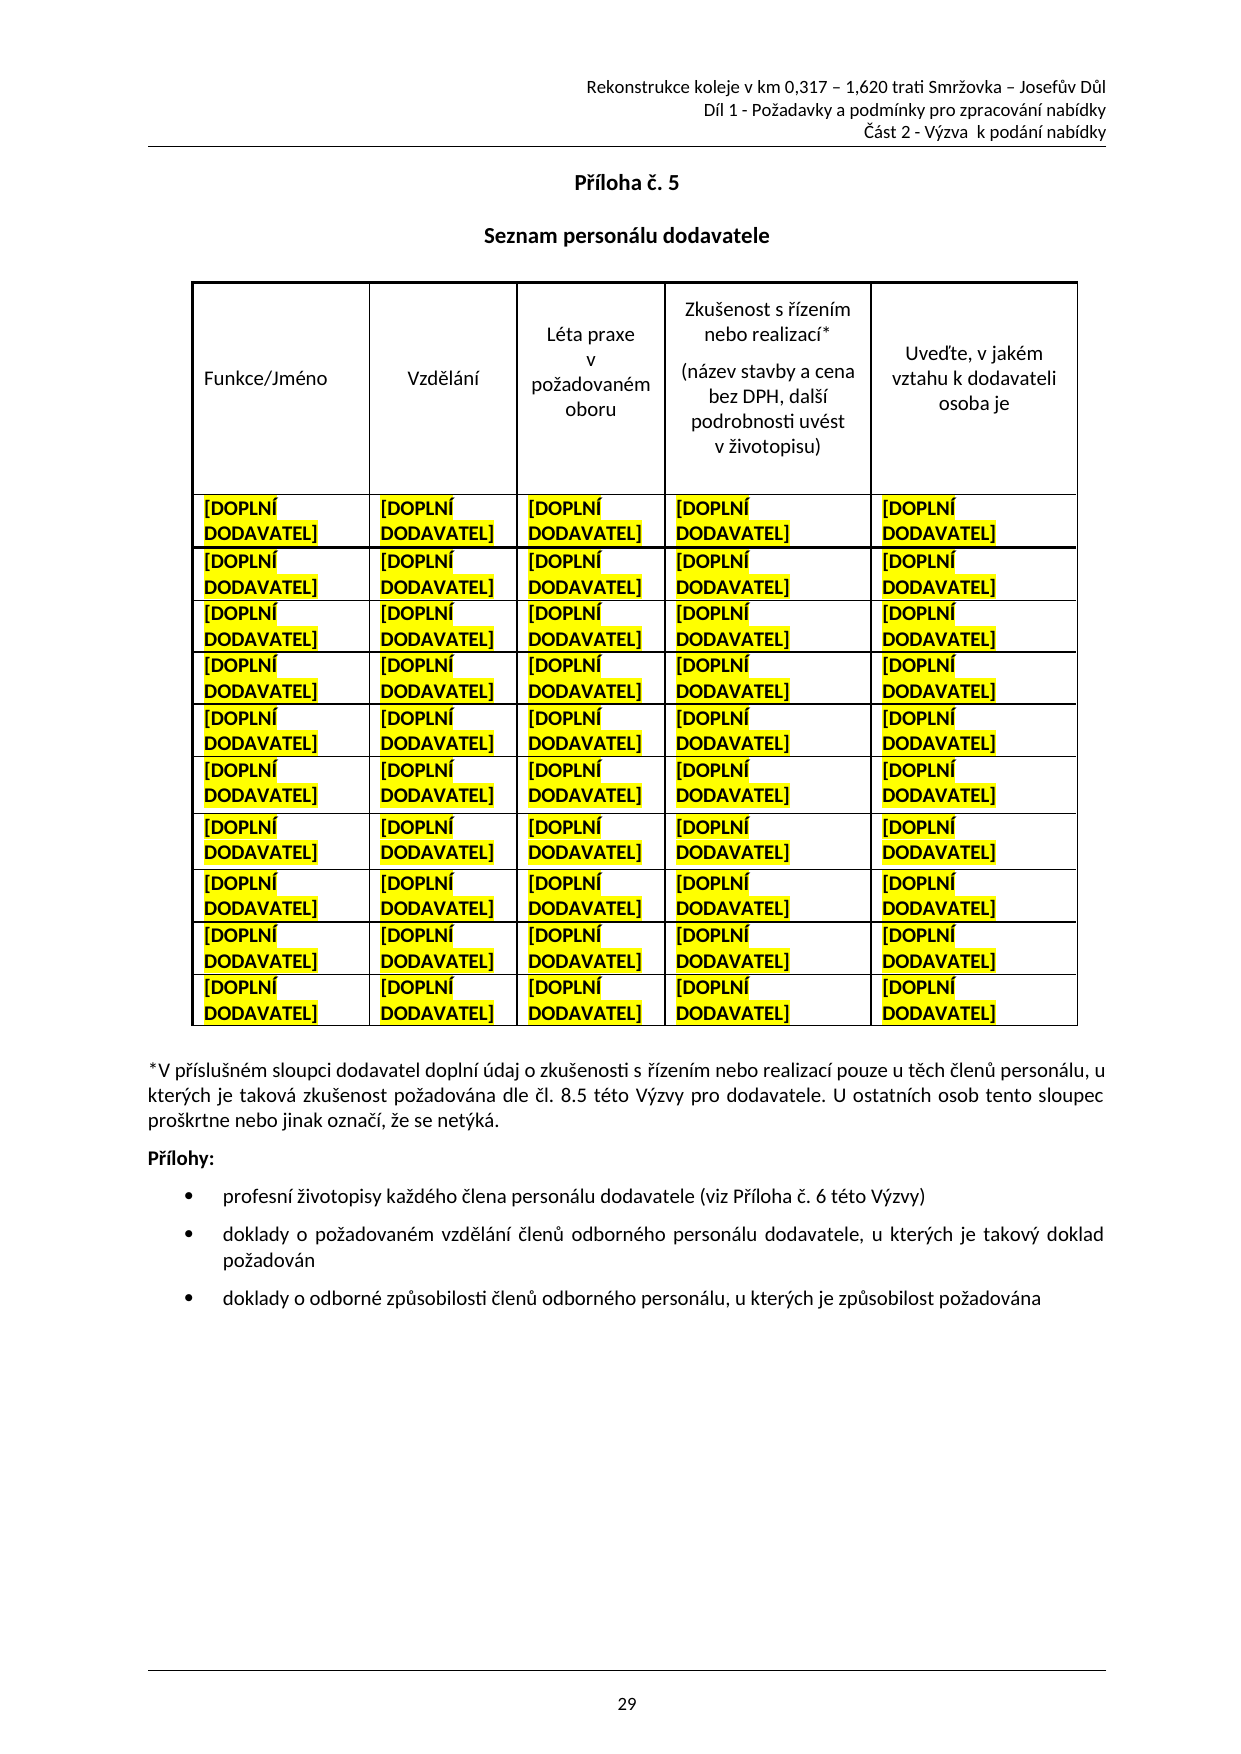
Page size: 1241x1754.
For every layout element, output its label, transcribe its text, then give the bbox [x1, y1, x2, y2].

text Příloha č. 5 [148, 168, 1106, 197]
table_cell [872, 459, 1077, 494]
table_cell [DOPLNÍ DODAVATEL] [749, 653, 870, 703]
table_cell [DOPLNÍ DODAVATEL] [872, 756, 1077, 812]
table_cell [DOPLNÍ DODAVATEL] [518, 757, 664, 812]
table_cell [DOPLNÍ DODAVATEL] [194, 757, 369, 812]
table_cell [DOPLNÍ DODAVATEL] [749, 975, 870, 1025]
table_cell [DOPLNÍ DODAVATEL] [749, 601, 870, 651]
table_cell [DOPLNÍ DODAVATEL] [666, 814, 870, 869]
table_cell [DOPLNÍ DODAVATEL] [370, 814, 516, 869]
table_cell [DOPLNÍ DODAVATEL] [370, 757, 516, 812]
table_cell [518, 459, 664, 494]
table_cell [DOPLNÍ DODAVATEL] [749, 549, 870, 599]
table_cell [DOPLNÍ DODAVATEL] [453, 653, 516, 703]
table_cell [DOPLNÍ DODAVATEL] [277, 705, 369, 756]
table_cell [DOPLNÍ DODAVATEL] [277, 870, 369, 921]
table_cell [DOPLNÍ DODAVATEL] [601, 975, 664, 1025]
table_cell [DOPLNÍ DODAVATEL] [453, 495, 516, 546]
table_cell [DOPLNÍ DODAVATEL] [955, 974, 1077, 1025]
table_cell [DOPLNÍ DODAVATEL] [955, 869, 1077, 921]
text Seznam personálu dodavatele [148, 222, 1106, 249]
table_cell [DOPLNÍ DODAVATEL] [518, 814, 664, 869]
table_cell [DOPLNÍ DODAVATEL] [277, 495, 369, 546]
text *V příslušném sloupci dodavatel doplní údaj o zkušenosti s řízením nebo realizací pouze u těch členů personálu, u kterých je taková zkušenost požadována dle čl. 8.5 této Výzvy pro dodavatele. U ostatních osob tento sloupec proškrtne nebo jinak označí, že se netýká. [148, 1057, 1106, 1133]
table_cell [DOPLNÍ DODAVATEL] [955, 921, 1077, 973]
table_cell [194, 459, 369, 494]
table_cell [DOPLNÍ DODAVATEL] [194, 814, 369, 869]
table_cell [DOPLNÍ DODAVATEL] [277, 601, 369, 651]
table_cell [DOPLNÍ DODAVATEL] [453, 705, 516, 756]
table_cell [DOPLNÍ DODAVATEL] [453, 975, 516, 1025]
table_cell [DOPLNÍ DODAVATEL] [277, 923, 369, 973]
table_cell [DOPLNÍ DODAVATEL] [955, 651, 1077, 703]
table_cell [DOPLNÍ DODAVATEL] [277, 549, 369, 599]
table_cell [DOPLNÍ DODAVATEL] [453, 923, 516, 973]
table_cell [DOPLNÍ DODAVATEL] [277, 975, 369, 1025]
table_cell [DOPLNÍ DODAVATEL] [601, 705, 664, 756]
table_cell [DOPLNÍ DODAVATEL] [749, 705, 870, 756]
table_cell [DOPLNÍ DODAVATEL] [955, 546, 1077, 599]
table_cell [666, 459, 870, 494]
table_cell [DOPLNÍ DODAVATEL] [601, 870, 664, 921]
text Přílohy: [148, 1146, 1106, 1171]
table_cell [DOPLNÍ DODAVATEL] [453, 549, 516, 599]
table_cell [DOPLNÍ DODAVATEL] [453, 601, 516, 651]
list profesní životopisy každého člena personálu dodavatele (viz Příloha č. 6 této Výzvy) [185, 1183, 1106, 1209]
table_cell [DOPLNÍ DODAVATEL] [749, 923, 870, 973]
list doklady o odborné způsobilosti členů odborného personálu, u kterých je způsobilost požadována [185, 1285, 1106, 1310]
table_cell [DOPLNÍ DODAVATEL] [749, 495, 870, 546]
table_cell [DOPLNÍ DODAVATEL] [955, 703, 1077, 756]
table_header Vzdělání [370, 284, 516, 459]
table_cell [DOPLNÍ DODAVATEL] [453, 870, 516, 921]
table_header Uveďte, v jakém vztahu k dodavateli osoba je [872, 284, 1077, 459]
table_cell [DOPLNÍ DODAVATEL] [872, 813, 1077, 869]
list doklady o požadovaném vzdělání členů odborného personálu dodavatele, u kterých je takový doklad požadován [185, 1221, 1106, 1272]
table_cell [DOPLNÍ DODAVATEL] [955, 600, 1077, 651]
table_header Funkce/Jméno [194, 284, 369, 459]
table_cell [DOPLNÍ DODAVATEL] [601, 549, 664, 599]
table_cell [DOPLNÍ DODAVATEL] [749, 870, 870, 921]
table_cell [DOPLNÍ DODAVATEL] [601, 601, 664, 651]
table_cell [370, 459, 516, 494]
table_cell [DOPLNÍ DODAVATEL] [601, 495, 664, 546]
table_header Zkušenost s řízením nebo realizací* (název stavby a cena bez DPH, další podrobnosti uvést v životopisu) [666, 284, 870, 459]
table_cell [DOPLNÍ DODAVATEL] [601, 923, 664, 973]
table_cell [DOPLNÍ DODAVATEL] [955, 494, 1077, 546]
table_cell [DOPLNÍ DODAVATEL] [666, 757, 870, 812]
table_cell [DOPLNÍ DODAVATEL] [277, 653, 369, 703]
table_header Léta praxe v požadovaném oboru [518, 284, 664, 459]
table_cell [DOPLNÍ DODAVATEL] [601, 653, 664, 703]
